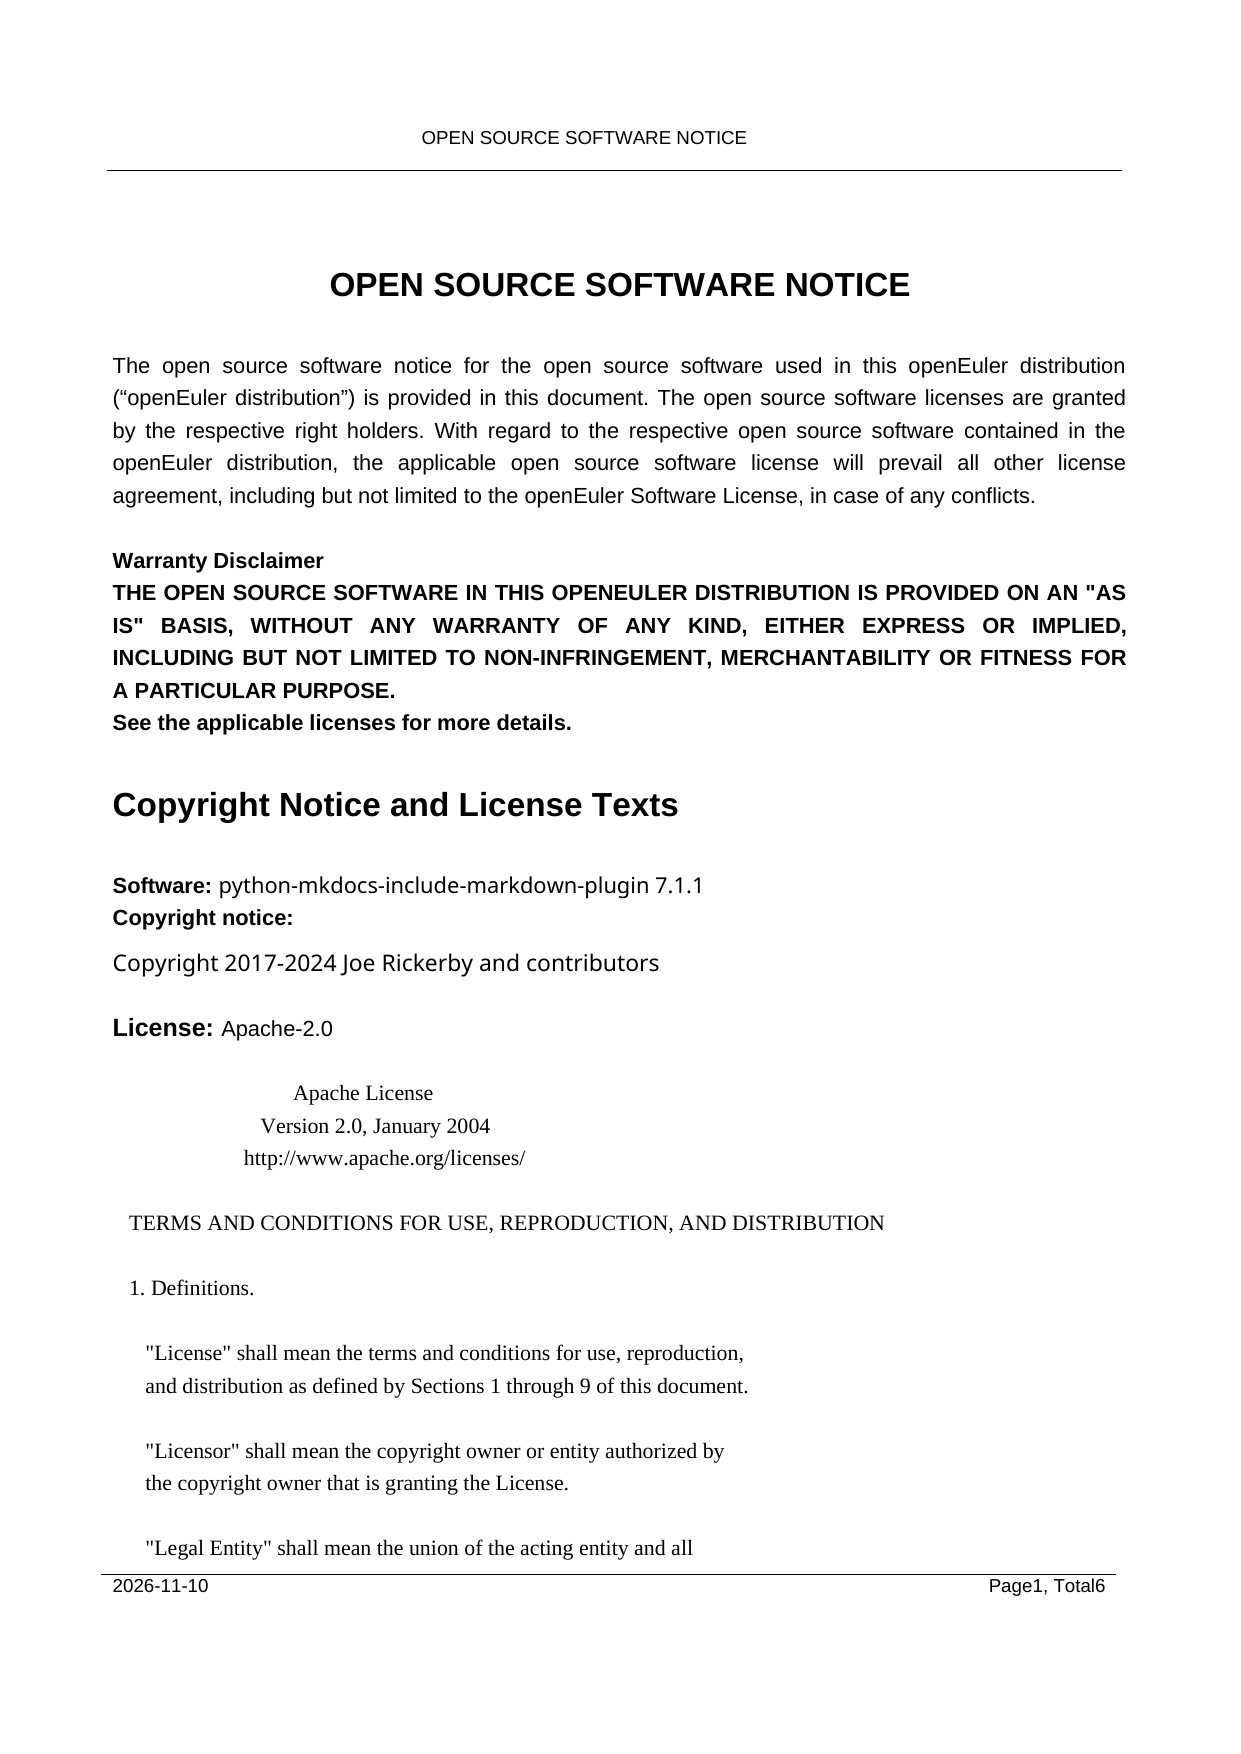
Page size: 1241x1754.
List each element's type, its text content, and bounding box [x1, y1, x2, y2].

text Copyright 2017-2024 Joe Rickerby and contributors [112, 947, 1128, 1012]
text License: Apache-2.0 [112, 1012, 1128, 1044]
text Copyright notice: [112, 901, 1128, 934]
text The open source software notice for the open source software used in this openEuler distribution (“openEuler distribution”) is provided in this document. The open source software licenses are granted by the respective right holders. With regard to the respective open source software contained in the openEuler distribution, the applicable open source software license will prevail all other license agreement, including but not limited to the openEuler Software License, in case of any conflicts. [112, 349, 1128, 511]
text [112, 1044, 1128, 1564]
text THE OPEN SOURCE SOFTWARE IN THIS OPENEULER DISTRIBUTION IS PROVIDED ON AN "AS IS" BASIS, WITHOUT ANY WARRANTY OF ANY KIND, EITHER EXPRESS OR IMPLIED, INCLUDING BUT NOT LIMITED TO NON-INFRINGEMENT, MERCHANTABILITY OR FITNESS FOR A PARTICULAR PURPOSE. See the applicable licenses for more details. [112, 576, 1128, 739]
text OPEN SOURCE SOFTWARE NOTICE [112, 251, 1128, 316]
text Warranty Disclaimer [112, 544, 1128, 576]
text Copyright Notice and License Texts [112, 771, 1128, 836]
title Software: python-mkdocs-include-markdown-plugin 7.1.1 [112, 869, 1128, 901]
